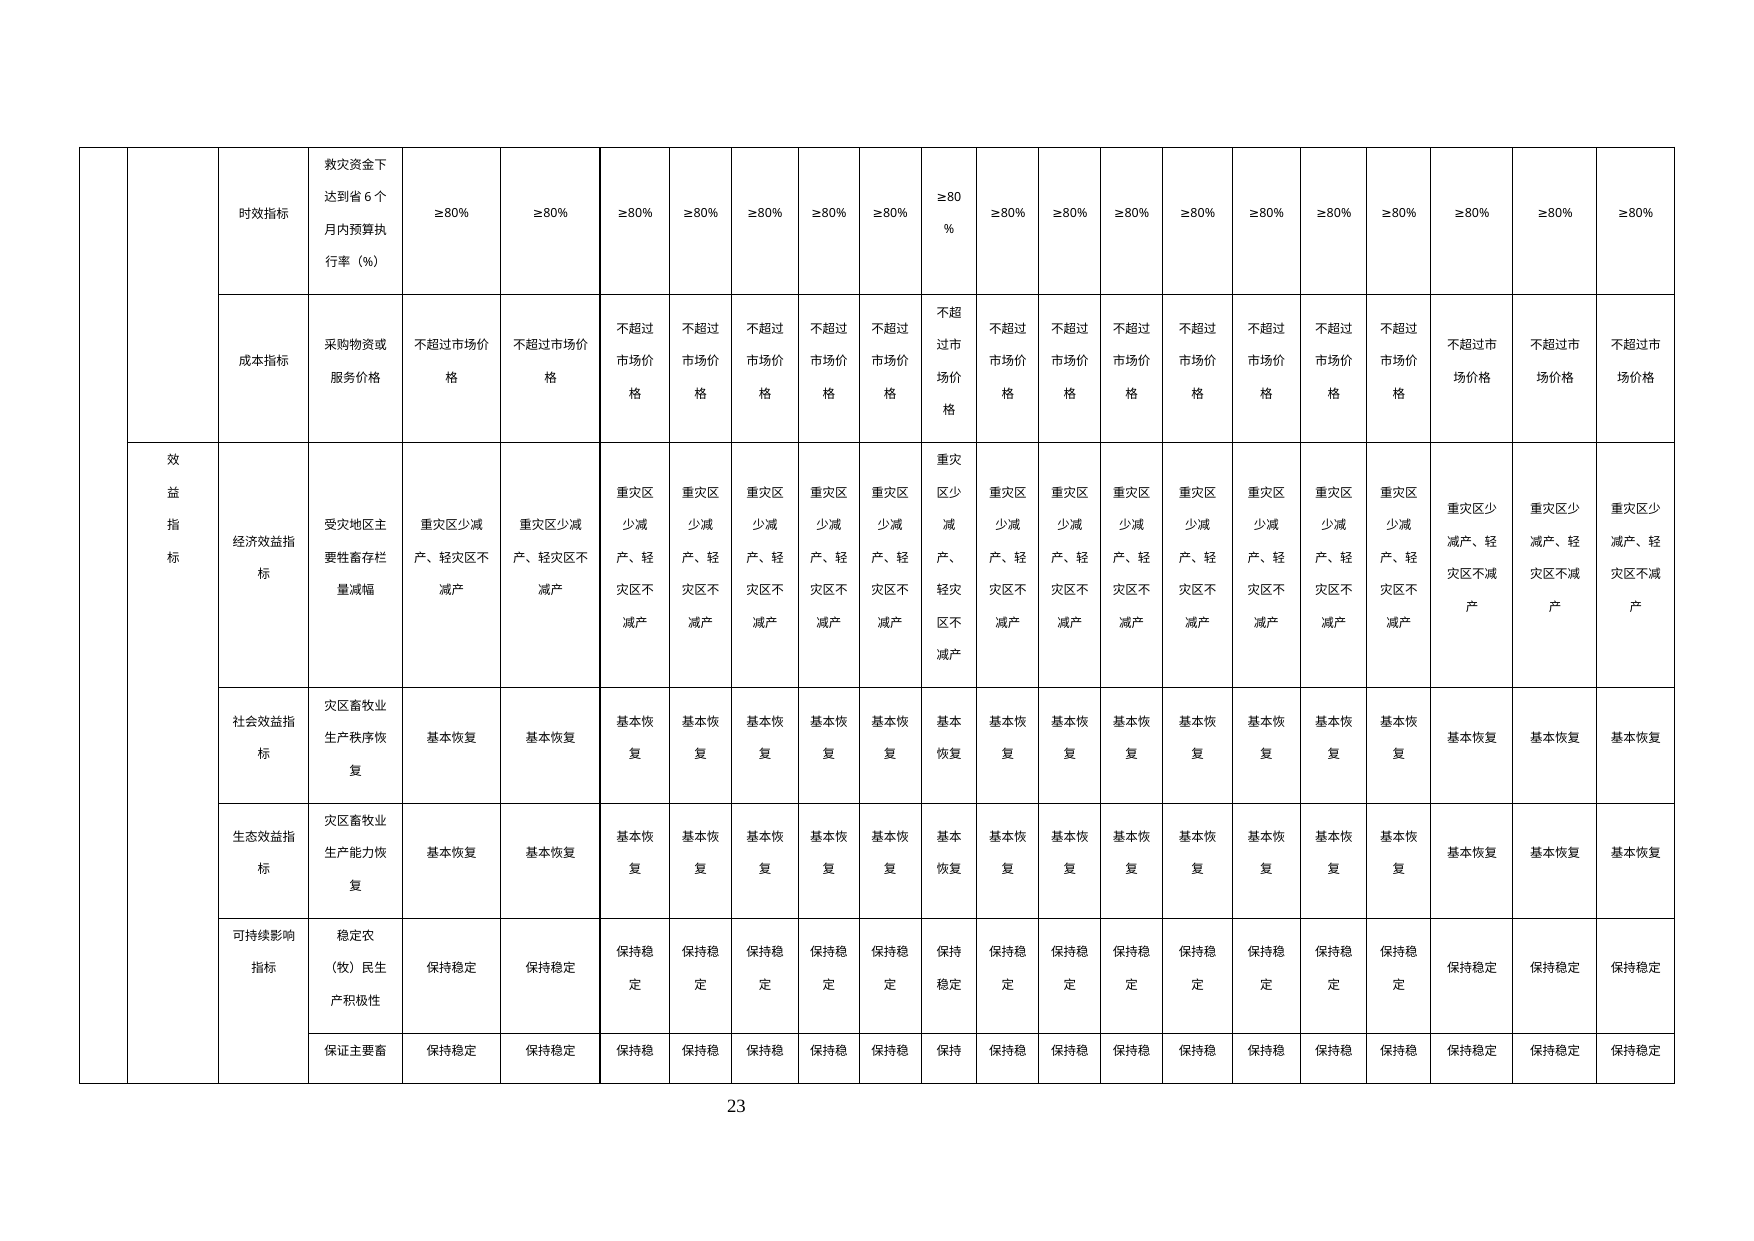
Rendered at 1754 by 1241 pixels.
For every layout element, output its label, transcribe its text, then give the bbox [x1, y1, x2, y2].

table_cell 基本恢复 [670, 688, 731, 802]
table_cell 保持稳定 [1233, 919, 1300, 1033]
table_cell ≥80% [860, 148, 921, 294]
table_cell 基本恢复 [977, 688, 1038, 802]
table_cell ≥80% [1367, 148, 1430, 294]
table_cell 保持稳定 [670, 919, 731, 1033]
table_cell 重灾区少减产、轻灾区不减产 [1301, 443, 1366, 687]
table_cell 基本恢复 [799, 804, 859, 918]
table_cell 重灾区少减产、轻灾区不减产 [1163, 443, 1232, 687]
table_cell ≥80% [403, 148, 500, 294]
table_cell 基本恢复 [1233, 804, 1300, 918]
table_cell ≥80% [1233, 148, 1300, 294]
table_cell 重灾区少减产、轻灾区不减产 [1233, 443, 1300, 687]
table_cell 基本恢复 [1101, 688, 1162, 802]
table_cell 基本恢复 [501, 688, 599, 802]
table_cell 保持稳定 [922, 919, 976, 1033]
table_cell ≥80% [601, 148, 669, 294]
table_cell 救灾资金下达到省6个月内预算执行率（%） [309, 148, 402, 294]
table_cell 保持稳定 [799, 919, 859, 1033]
table_cell 基本恢复 [1301, 688, 1366, 802]
table_cell 基本恢复 [799, 688, 859, 802]
table_cell 重灾区少减产、轻灾区不减产 [601, 443, 669, 687]
table_cell 基本恢复 [1101, 804, 1162, 918]
table_cell 基本恢复 [977, 804, 1038, 918]
table_cell 基本恢复 [403, 804, 500, 918]
table_cell 重灾区少减产、轻灾区不减产 [860, 443, 921, 687]
table_cell 重灾区少减产、轻灾区不减产 [977, 443, 1038, 687]
table_cell 保持稳定 [1597, 919, 1674, 1033]
table_cell 不超过市场价格 [601, 295, 669, 442]
table_cell 不超过市场价格 [1367, 295, 1430, 442]
table_cell 保持稳定 [922, 1034, 976, 1083]
table_cell 重灾区少减产、轻灾区不减产 [1431, 443, 1512, 687]
table_cell 稳定农（牧）民生产积极性 [309, 919, 402, 1033]
table_cell 保持稳定 [860, 1034, 921, 1083]
table_cell 重灾区少减产、轻灾区不减产 [1101, 443, 1162, 687]
table_cell 保持稳定 [1163, 919, 1232, 1033]
table_cell 生态效益指标 [219, 804, 308, 918]
table_cell 基本恢复 [670, 804, 731, 918]
table_cell 保持稳定 [1367, 919, 1430, 1033]
table_cell 保持稳定 [501, 919, 599, 1033]
table_cell 保持稳定 [403, 919, 500, 1033]
table_cell 保持稳定 [1039, 1034, 1100, 1083]
table_cell 基本恢复 [1039, 688, 1100, 802]
table_cell 基本恢复 [1597, 804, 1674, 918]
table_cell 保持稳定 [860, 919, 921, 1033]
table_cell 重灾区少减产、轻灾区不减产 [1039, 443, 1100, 687]
table_cell 基本恢复 [1513, 804, 1596, 918]
table_cell 保证主要畜禽存栏量稳定 [309, 1034, 402, 1083]
table_cell 基本恢复 [1431, 688, 1512, 802]
table_cell 基本恢复 [1039, 804, 1100, 918]
table_cell 重灾区少减产、轻灾区不减产 [1597, 443, 1674, 687]
table_cell ≥80% [1301, 148, 1366, 294]
table_cell 基本恢复 [860, 804, 921, 918]
table_cell 保持稳定 [403, 1034, 500, 1083]
table_cell 不超过市场价格 [1431, 295, 1512, 442]
table_cell 基本恢复 [501, 804, 599, 918]
table_cell 时效指标 [219, 148, 308, 294]
table_cell 受灾地区主要牲畜存栏量减幅 [309, 443, 402, 687]
table_cell ≥80% [1101, 148, 1162, 294]
table_cell ≥80% [1597, 148, 1674, 294]
table_cell 保持稳定 [732, 1034, 798, 1083]
table_cell 基本恢复 [1163, 688, 1232, 802]
table_cell 基本恢复 [922, 804, 976, 918]
table_cell 基本恢复 [1367, 688, 1430, 802]
table_cell 灾区畜牧业生产能力恢复 [309, 804, 402, 918]
table_cell 基本恢复 [922, 688, 976, 802]
table_cell 保持稳定 [977, 1034, 1038, 1083]
table_cell 不超过市场价格 [977, 295, 1038, 442]
table_cell 保持稳定 [1301, 1034, 1366, 1083]
table_cell 保持稳定 [799, 1034, 859, 1083]
table_cell 采购物资或服务价格 [309, 295, 402, 442]
table_cell 重灾区少减产、轻灾区不减产 [403, 443, 500, 687]
table_cell 不超过市场价格 [1233, 295, 1300, 442]
table_cell 效 益 指 标 [128, 443, 218, 1083]
table_cell 不超过市场价格 [1101, 295, 1162, 442]
table_cell 重灾区少减产、轻灾区不减产 [670, 443, 731, 687]
table_cell 不超过市场价格 [922, 295, 976, 442]
table_cell 不超过市场价格 [860, 295, 921, 442]
table_cell 保持稳定 [670, 1034, 731, 1083]
table_cell 基本恢复 [601, 688, 669, 802]
table_cell ≥80% [1513, 148, 1596, 294]
table_cell 基本恢复 [601, 804, 669, 918]
table_cell 重灾区少减产、轻灾区不减产 [1367, 443, 1430, 687]
table_cell 可持续影响指标 [219, 919, 308, 1083]
table_cell 不超过市场价格 [1597, 295, 1674, 442]
table_cell ≥80% [799, 148, 859, 294]
table_cell ≥80% [922, 148, 976, 294]
table_cell 灾区畜牧业生产秩序恢复 [309, 688, 402, 802]
table_cell 不超过市场价格 [799, 295, 859, 442]
table_cell ≥80% [1039, 148, 1100, 294]
table_cell 不超过市场价格 [501, 295, 599, 442]
table_cell 保持稳定 [601, 1034, 669, 1083]
table_cell 保持稳定 [732, 919, 798, 1033]
table_cell 保持稳定 [1233, 1034, 1300, 1083]
table_cell 基本恢复 [860, 688, 921, 802]
table_cell ≥80% [1431, 148, 1512, 294]
table_cell 重灾区少减产、轻灾区不减产 [1513, 443, 1596, 687]
table_cell 不超过市场价格 [1513, 295, 1596, 442]
table_cell 保持稳定 [1039, 919, 1100, 1033]
table_cell 基本恢复 [1431, 804, 1512, 918]
table_cell 保持稳定 [1301, 919, 1366, 1033]
table_cell 基本恢复 [1301, 804, 1366, 918]
table_cell 保持稳定 [1513, 1034, 1596, 1083]
table_cell 保持稳定 [977, 919, 1038, 1033]
table_cell 成本指标 [219, 295, 308, 442]
table_cell 基本恢复 [403, 688, 500, 802]
table_cell 基本恢复 [1597, 688, 1674, 802]
table_cell 保持稳定 [1101, 1034, 1162, 1083]
table_cell 保持稳定 [1101, 919, 1162, 1033]
table_cell 保持稳定 [1513, 919, 1596, 1033]
table_cell 重灾区少减产、轻灾区不减产 [799, 443, 859, 687]
table_cell ≥80% [670, 148, 731, 294]
table_cell ≥80% [977, 148, 1038, 294]
table_cell ≥80% [1163, 148, 1232, 294]
table_cell 不超过市场价格 [1301, 295, 1366, 442]
table_cell 不超过市场价格 [403, 295, 500, 442]
table_cell 保持稳定 [1597, 1034, 1674, 1083]
table_cell 保持稳定 [1431, 919, 1512, 1033]
table_cell 基本恢复 [1367, 804, 1430, 918]
table_cell 经济效益指标 [219, 443, 308, 687]
table_cell 重灾区少减产、轻灾区不减产 [732, 443, 798, 687]
table_cell 不超过市场价格 [1163, 295, 1232, 442]
table_cell 保持稳定 [1163, 1034, 1232, 1083]
table_cell 重灾区少减产、轻灾区不减产 [922, 443, 976, 687]
table_cell 基本恢复 [1233, 688, 1300, 802]
table_cell 保持稳定 [501, 1034, 599, 1083]
table_cell 不超过市场价格 [732, 295, 798, 442]
table_cell ≥80% [501, 148, 599, 294]
table_cell ≥80% [732, 148, 798, 294]
table_cell 保持稳定 [601, 919, 669, 1033]
table_cell 不超过市场价格 [670, 295, 731, 442]
table_cell 保持稳定 [1367, 1034, 1430, 1083]
table_cell 基本恢复 [1163, 804, 1232, 918]
table_cell 重灾区少减产、轻灾区不减产 [501, 443, 599, 687]
table_cell 社会效益指标 [219, 688, 308, 802]
table_cell 基本恢复 [1513, 688, 1596, 802]
table_cell 基本恢复 [732, 804, 798, 918]
table_cell 保持稳定 [1431, 1034, 1512, 1083]
table_cell 基本恢复 [732, 688, 798, 802]
table_cell 不超过市场价格 [1039, 295, 1100, 442]
